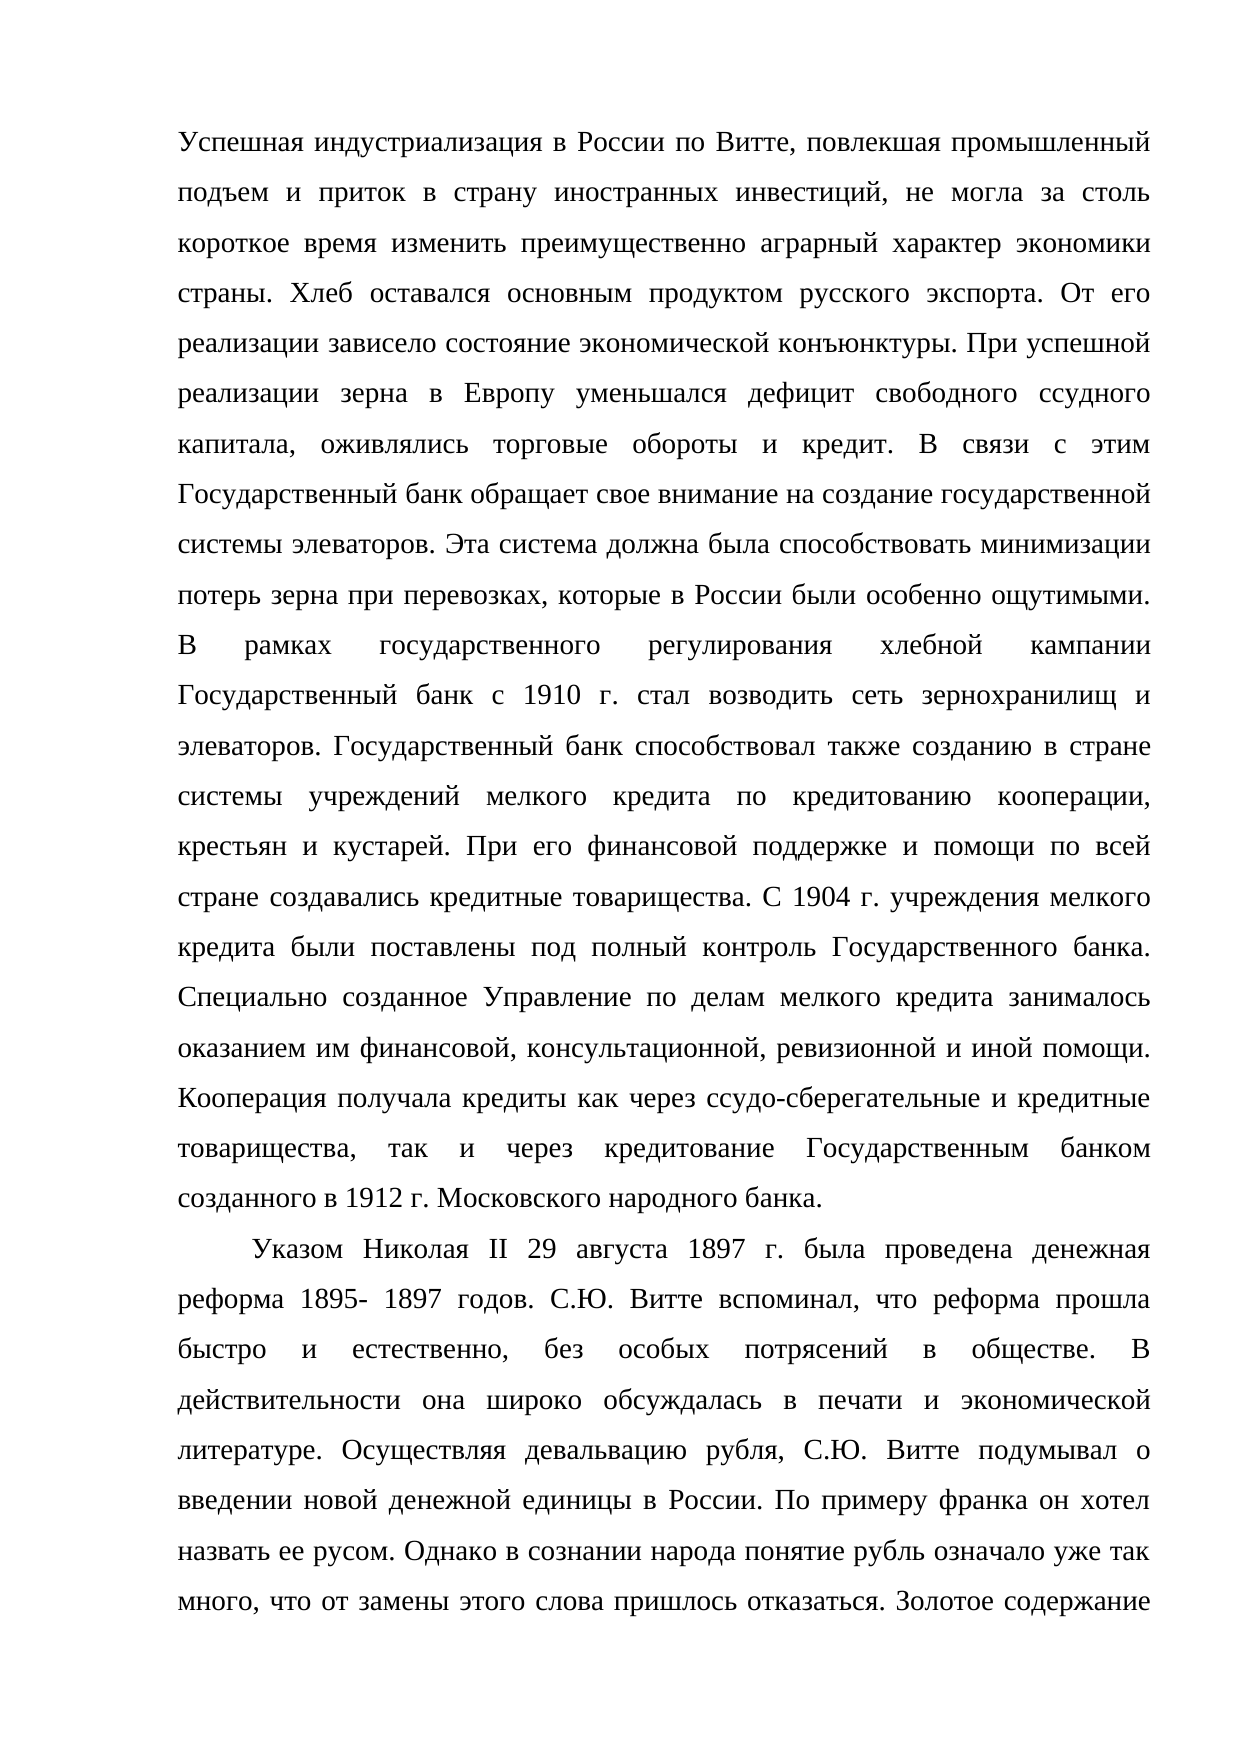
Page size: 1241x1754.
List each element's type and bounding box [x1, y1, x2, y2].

text [177, 124, 1152, 1214]
text [177, 1231, 1152, 1617]
